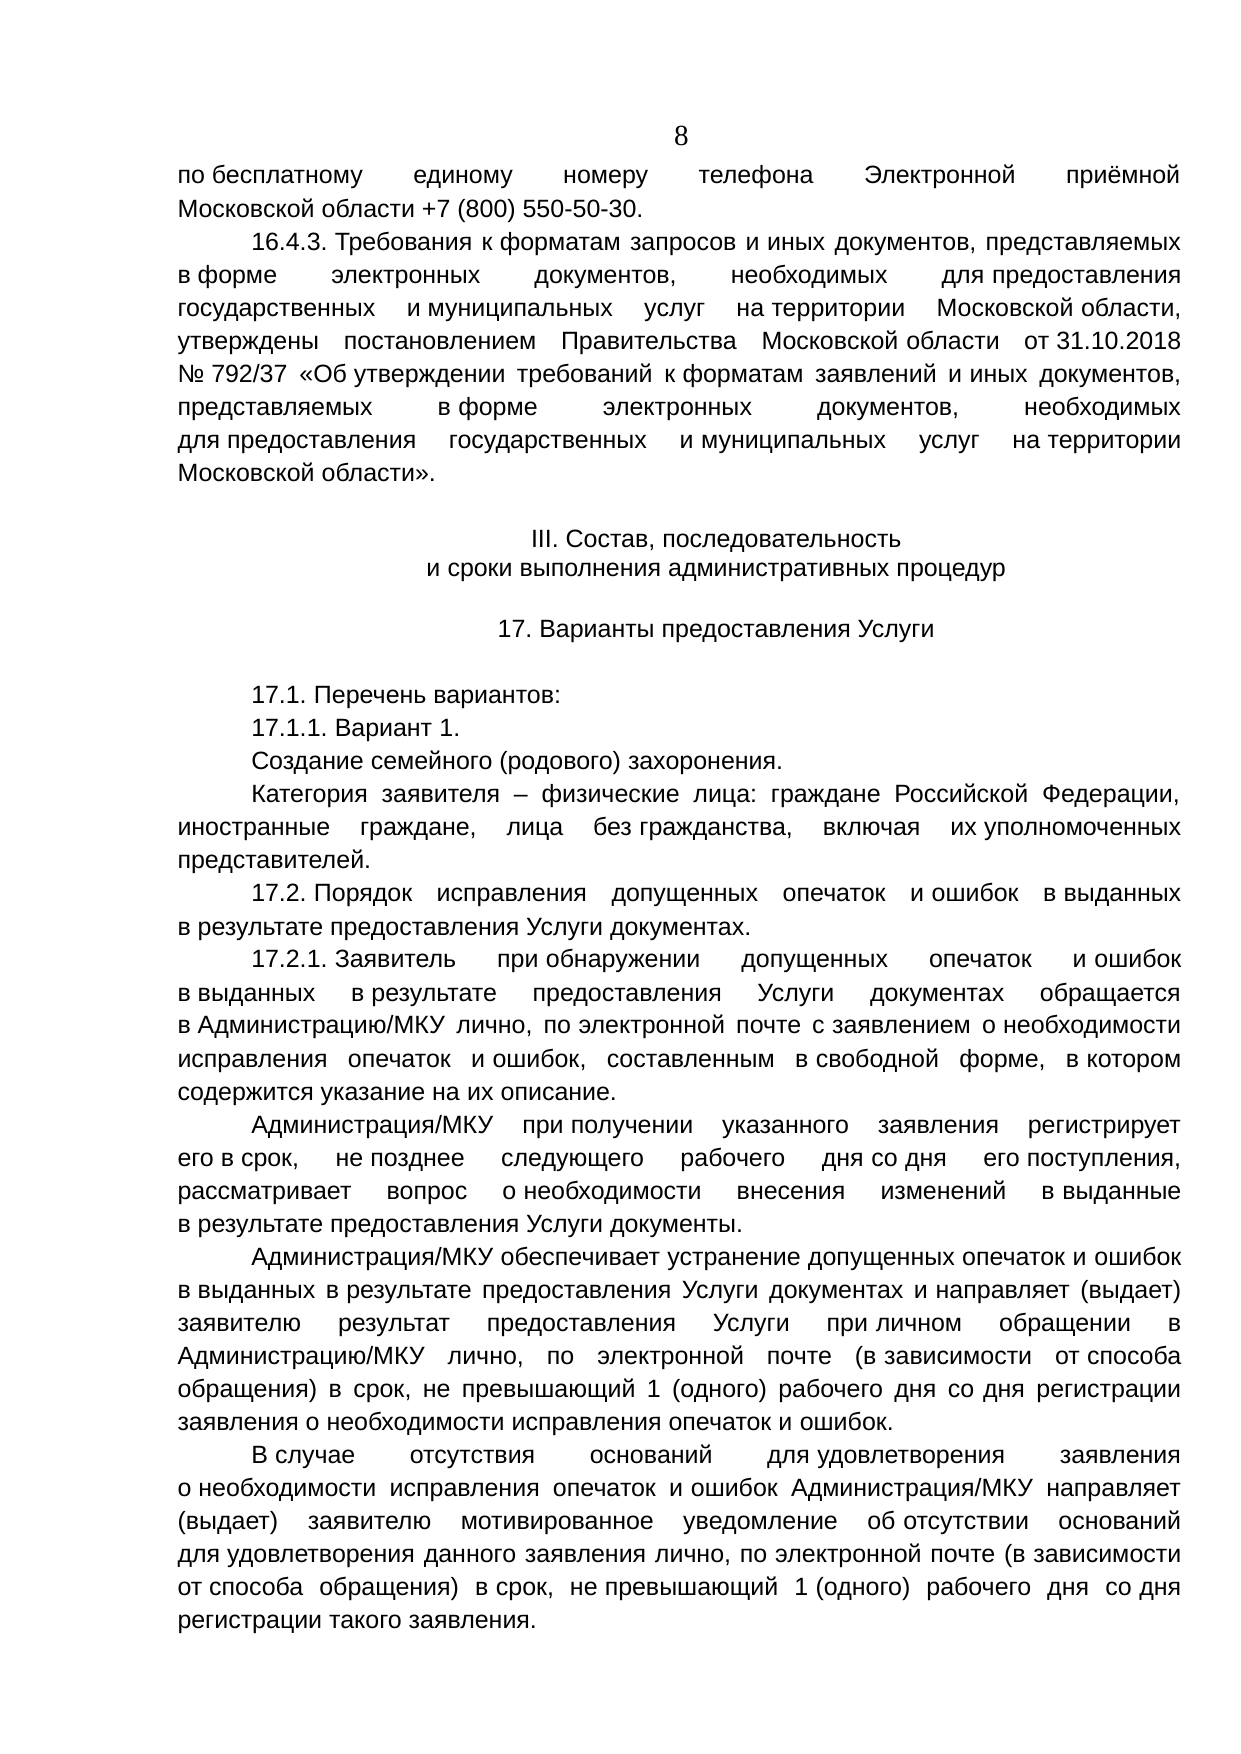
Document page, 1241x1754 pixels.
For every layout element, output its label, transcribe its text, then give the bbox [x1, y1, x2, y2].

text Создание семейного (родового) захоронения. [177, 746, 1181, 775]
subtitle 17.1. Перечень вариантов: [177, 680, 1181, 709]
subtitle и сроки выполнения административных процедур [177, 552, 1181, 581]
text 16.4.3. Требования к форматам запросов и иных документов, представляемых в форме электронных документов, необходимых для предоставления государственных и муниципальных услуг на территории Московской области, утверждены постановлением Правительства Московской области от 31.10.2018 № 792/37 «Об утверждении требований к форматам заявлений и иных документов, представляемых в форме электронных документов, необходимых для предоставления государственных и муниципальных услуг на территории Московской области». [177, 227, 1181, 486]
subtitle III. Состав, последовательность [177, 524, 1181, 552]
text Администрация/МКУ при получении указанного заявления регистрирует его в срок, не позднее следующего рабочего дня со дня его поступления, рассматривает вопрос о необходимости внесения изменений в выданные в результате предоставления Услуги документы. [177, 1109, 1181, 1237]
text 17.2. Порядок исправления допущенных опечаток и ошибок в выданных в результате предоставления Услуги документах. [177, 878, 1181, 940]
text Категория заявителя – физические лица: граждане Российской Федерации, иностранные граждане, лица без гражданства, включая их уполномоченных представителей. [177, 779, 1181, 874]
text 17.2.1. Заявитель при обнаружении допущенных опечаток и ошибок в выданных в результате предоставления Услуги документах обращается в Администрацию/МКУ лично, по электронной почте с заявлением о необходимости исправления опечаток и ошибок, составленным в свободной форме, в котором содержится указание на их описание. [177, 944, 1181, 1105]
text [177, 161, 1181, 222]
text В случае отсутствия оснований для удовлетворения заявления о необходимости исправления опечаток и ошибок Администрация/МКУ направляет (выдает) заявителю мотивированное уведомление об отсутствии оснований для удовлетворения данного заявления лично, по электронной почте (в зависимости от способа обращения) в срок, не превышающий 1 (одного) рабочего дня со дня регистрации такого заявления. [177, 1440, 1181, 1634]
text 17. Варианты предоставления Услуги [177, 614, 1181, 643]
text Администрация/МКУ обеспечивает устранение допущенных опечаток и ошибок в выданных в результате предоставления Услуги документах и направляет (выдает) заявителю результат предоставления Услуги при личном обращении в Администрацию/МКУ лично, по электронной почте (в зависимости от способа обращения) в срок, не превышающий 1 (одного) рабочего дня со дня регистрации заявления о необходимости исправления опечаток и ошибок. [177, 1242, 1181, 1436]
text 17.1.1. Вариант 1. [177, 713, 1181, 742]
